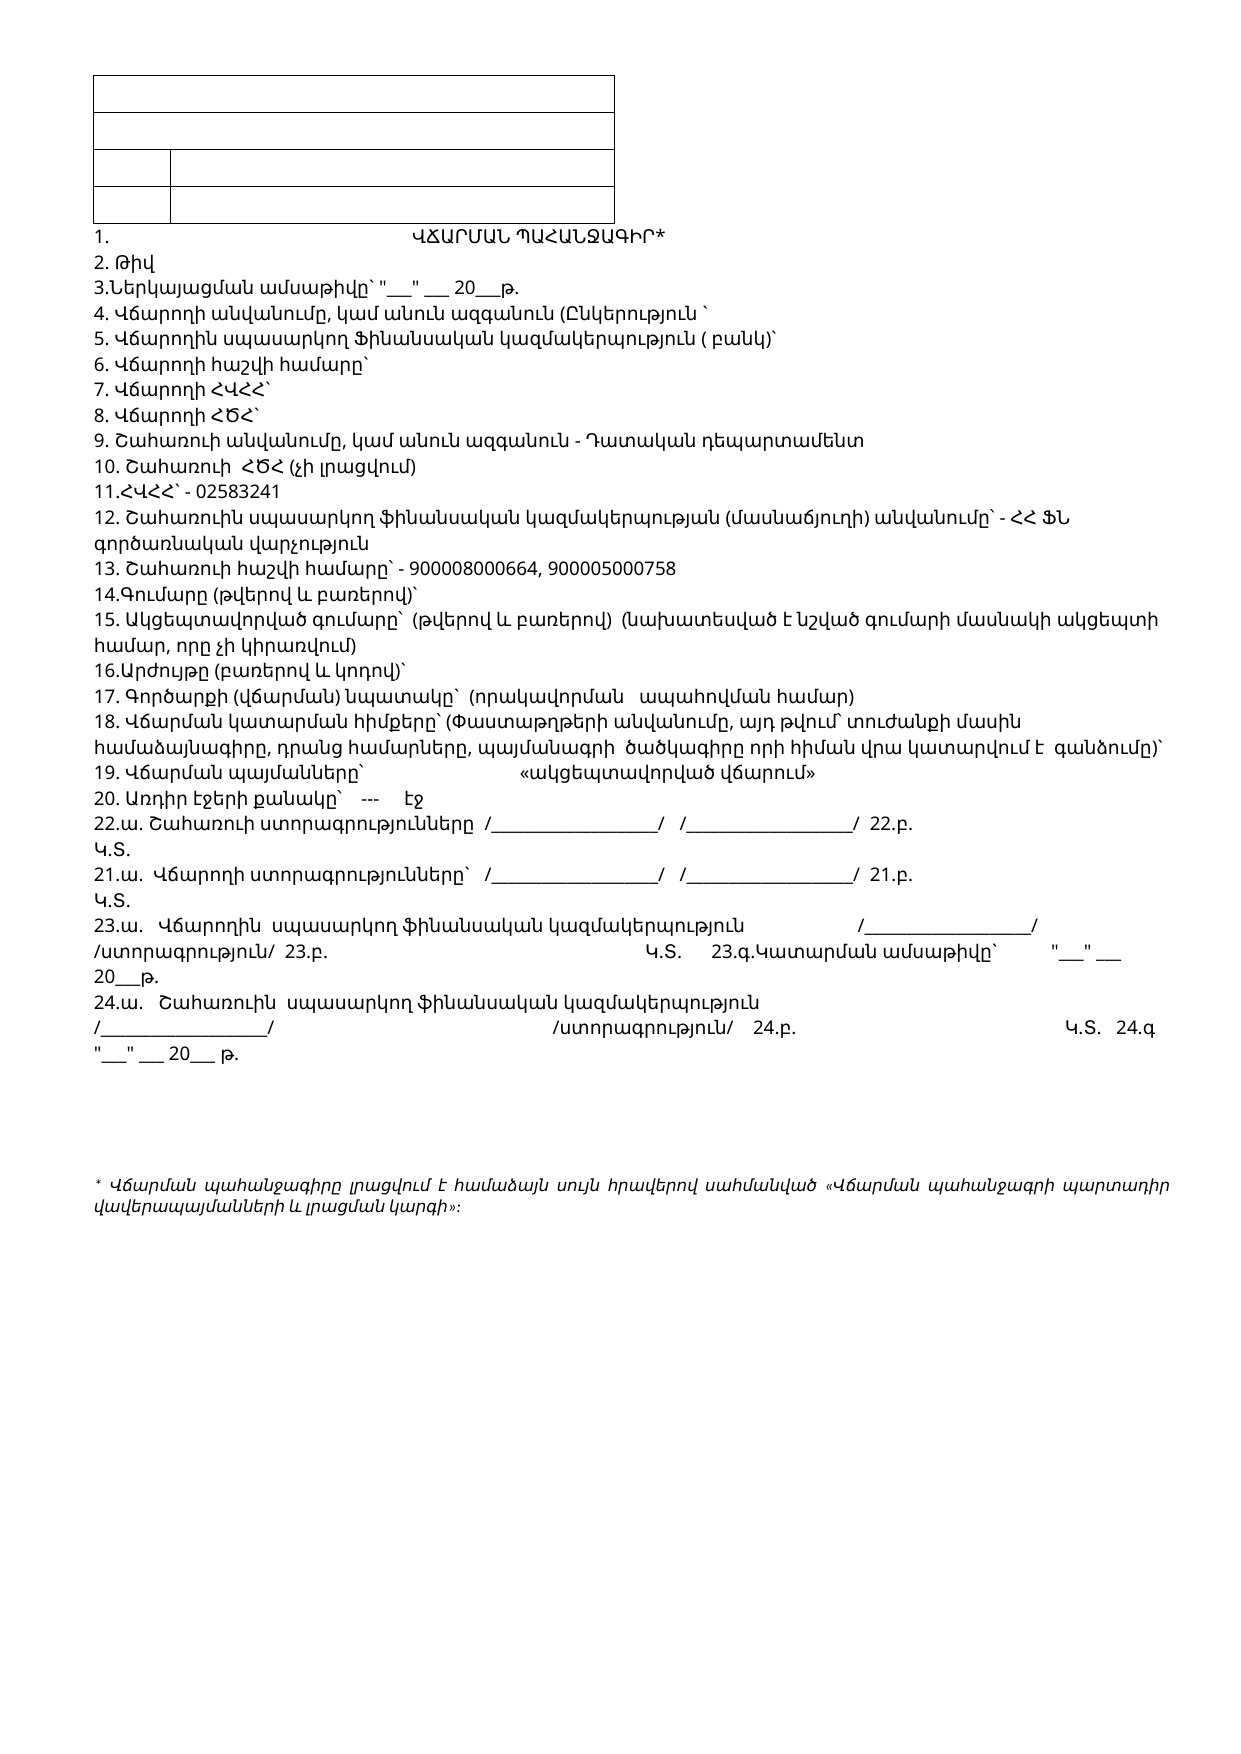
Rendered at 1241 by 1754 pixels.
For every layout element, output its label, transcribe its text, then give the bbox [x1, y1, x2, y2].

text * Վճարման պահանջագիրը լրացվում է համաձայն սույն հրավերով սահմանված «Վճարման պահանջագրի պարտադիր վավերապայմանների և լրացման կարգի»: [94, 1176, 1171, 1216]
